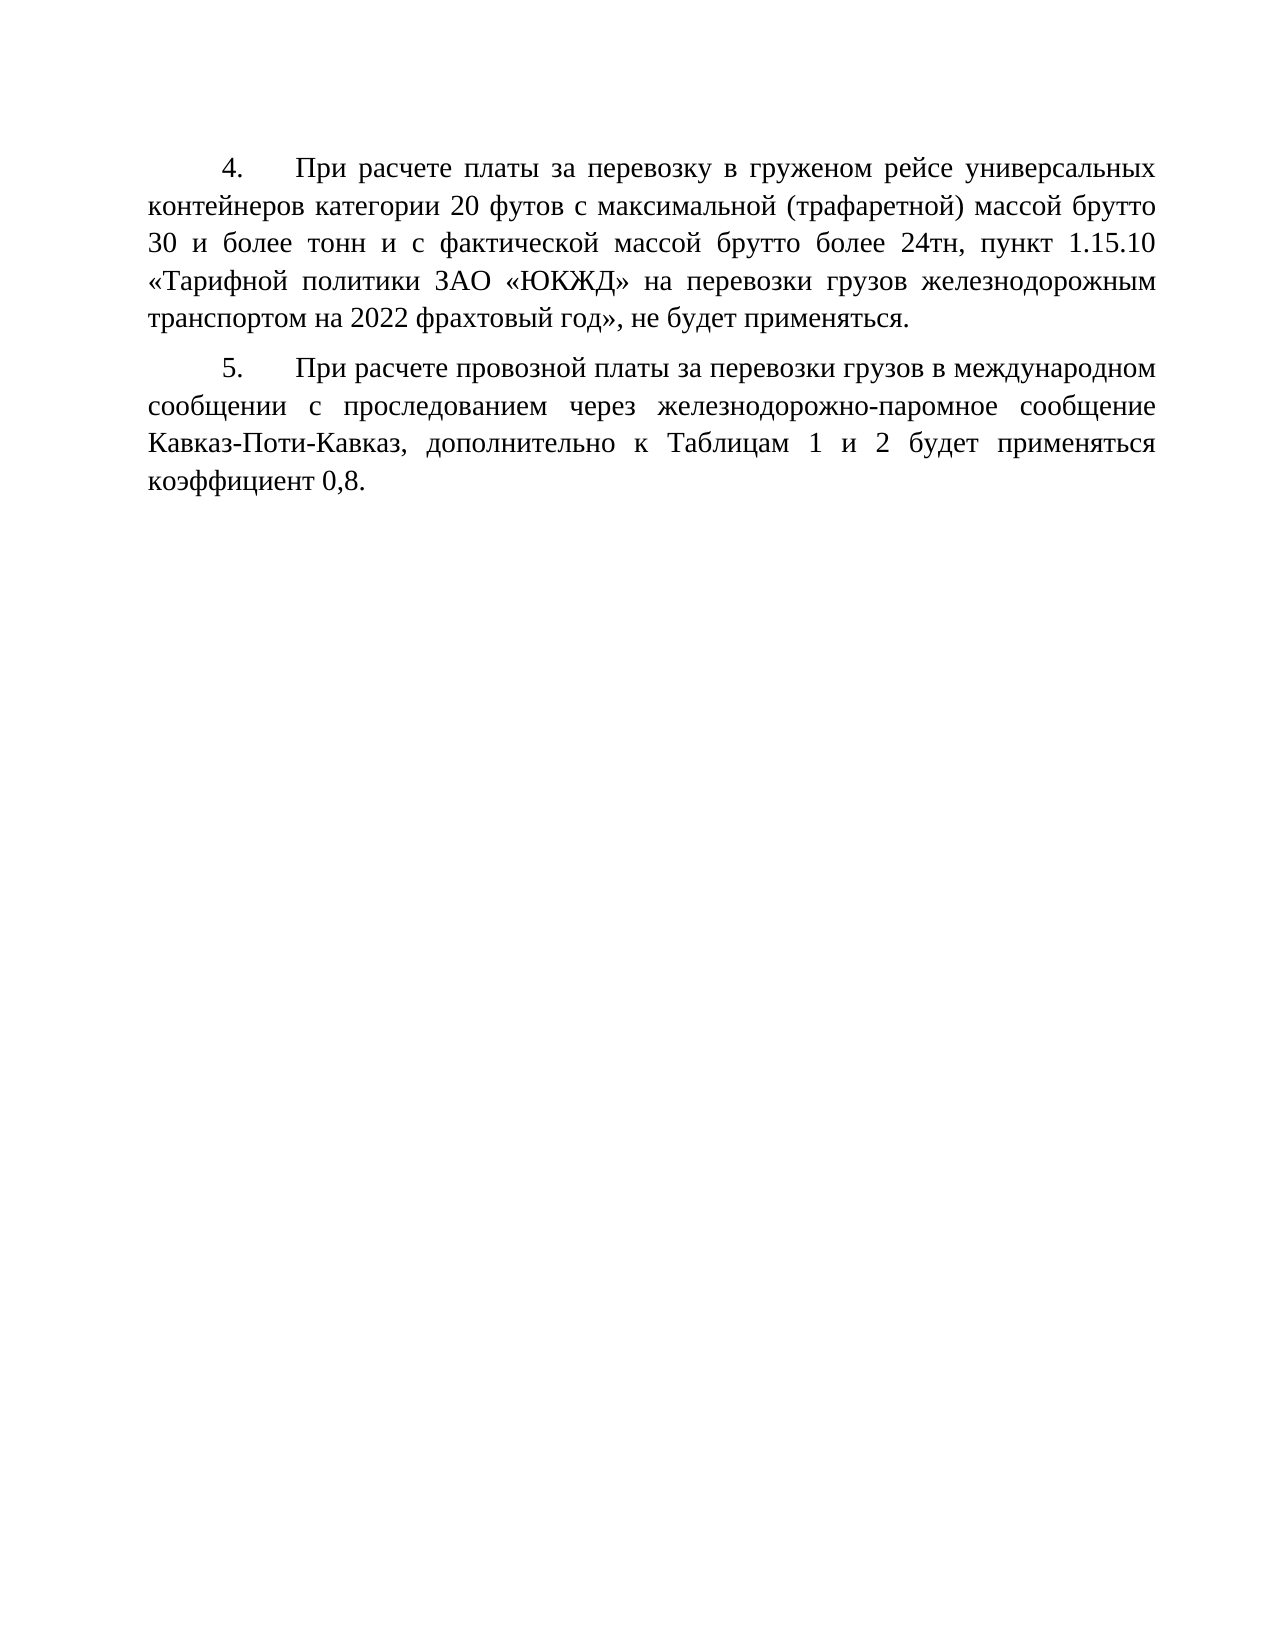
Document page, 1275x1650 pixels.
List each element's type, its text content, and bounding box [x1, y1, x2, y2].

text 4. При расчете платы за перевозку в груженом рейсе универсальных контейнеров категории 20 футов с максимальной (трафаретной) массой брутто 30 и более тонн и с фактической массой брутто более 24тн, пункт 1.15.10 «Тарифной политики ЗАО «ЮКЖД» на перевозки грузов железнодорожным транспортом на 2022 фрахтовый год», не будет применяться. [148, 148, 1157, 335]
text 5. При расчете провозной платы за перевозки грузов в международном сообщении с проследованием через железнодорожно-паромное сообщение Кавказ-Поти-Кавказ, дополнительно к Таблицам 1 и 2 будет применяться коэффициент 0,8. [148, 348, 1157, 498]
